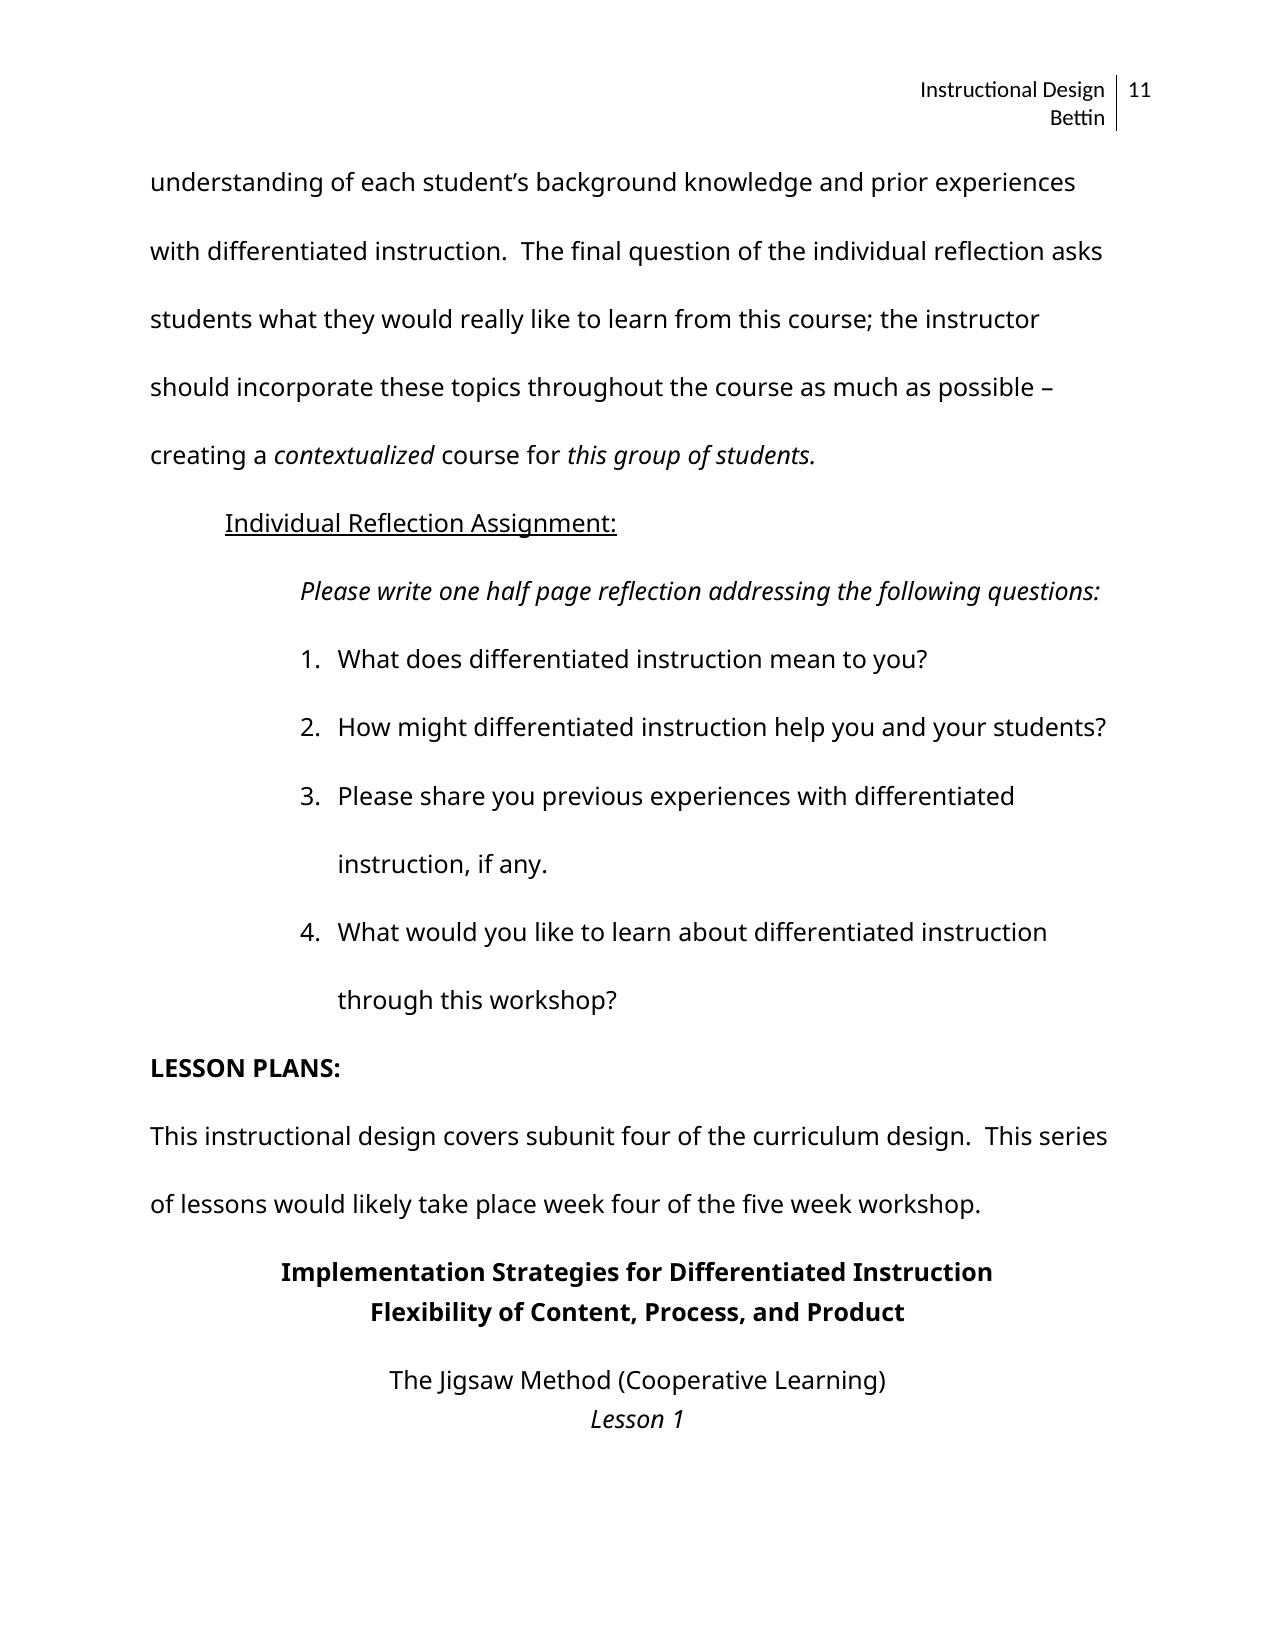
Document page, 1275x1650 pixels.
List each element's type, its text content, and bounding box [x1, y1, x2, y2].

text Flexibility of Content, Process, and Product [150, 1294, 1125, 1328]
text The Jigsaw Method (Cooperative Learning) [150, 1362, 1125, 1396]
text Lesson 1 [150, 1402, 1125, 1436]
list What does differentiated instruction mean to you? [300, 642, 1125, 676]
text Please write one half page reflection addressing the following questions: [150, 574, 1125, 608]
text Individual Reflection Assignment: [150, 506, 1125, 540]
text Implementation Strategies for Differentiated Instruction [150, 1255, 1125, 1289]
list What would you like to learn about differentiated instruction through this workshop? [300, 914, 1125, 1017]
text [150, 165, 1125, 472]
text This instructional design covers subunit four of the curriculum design. This series of lessons would likely take place week four of the five week workshop. [150, 1119, 1125, 1221]
text LESSON PLANS: [150, 1051, 1125, 1085]
list Please share you previous experiences with differentiated instruction, if any. [300, 778, 1125, 880]
list How might differentiated instruction help you and your students? [300, 710, 1125, 744]
